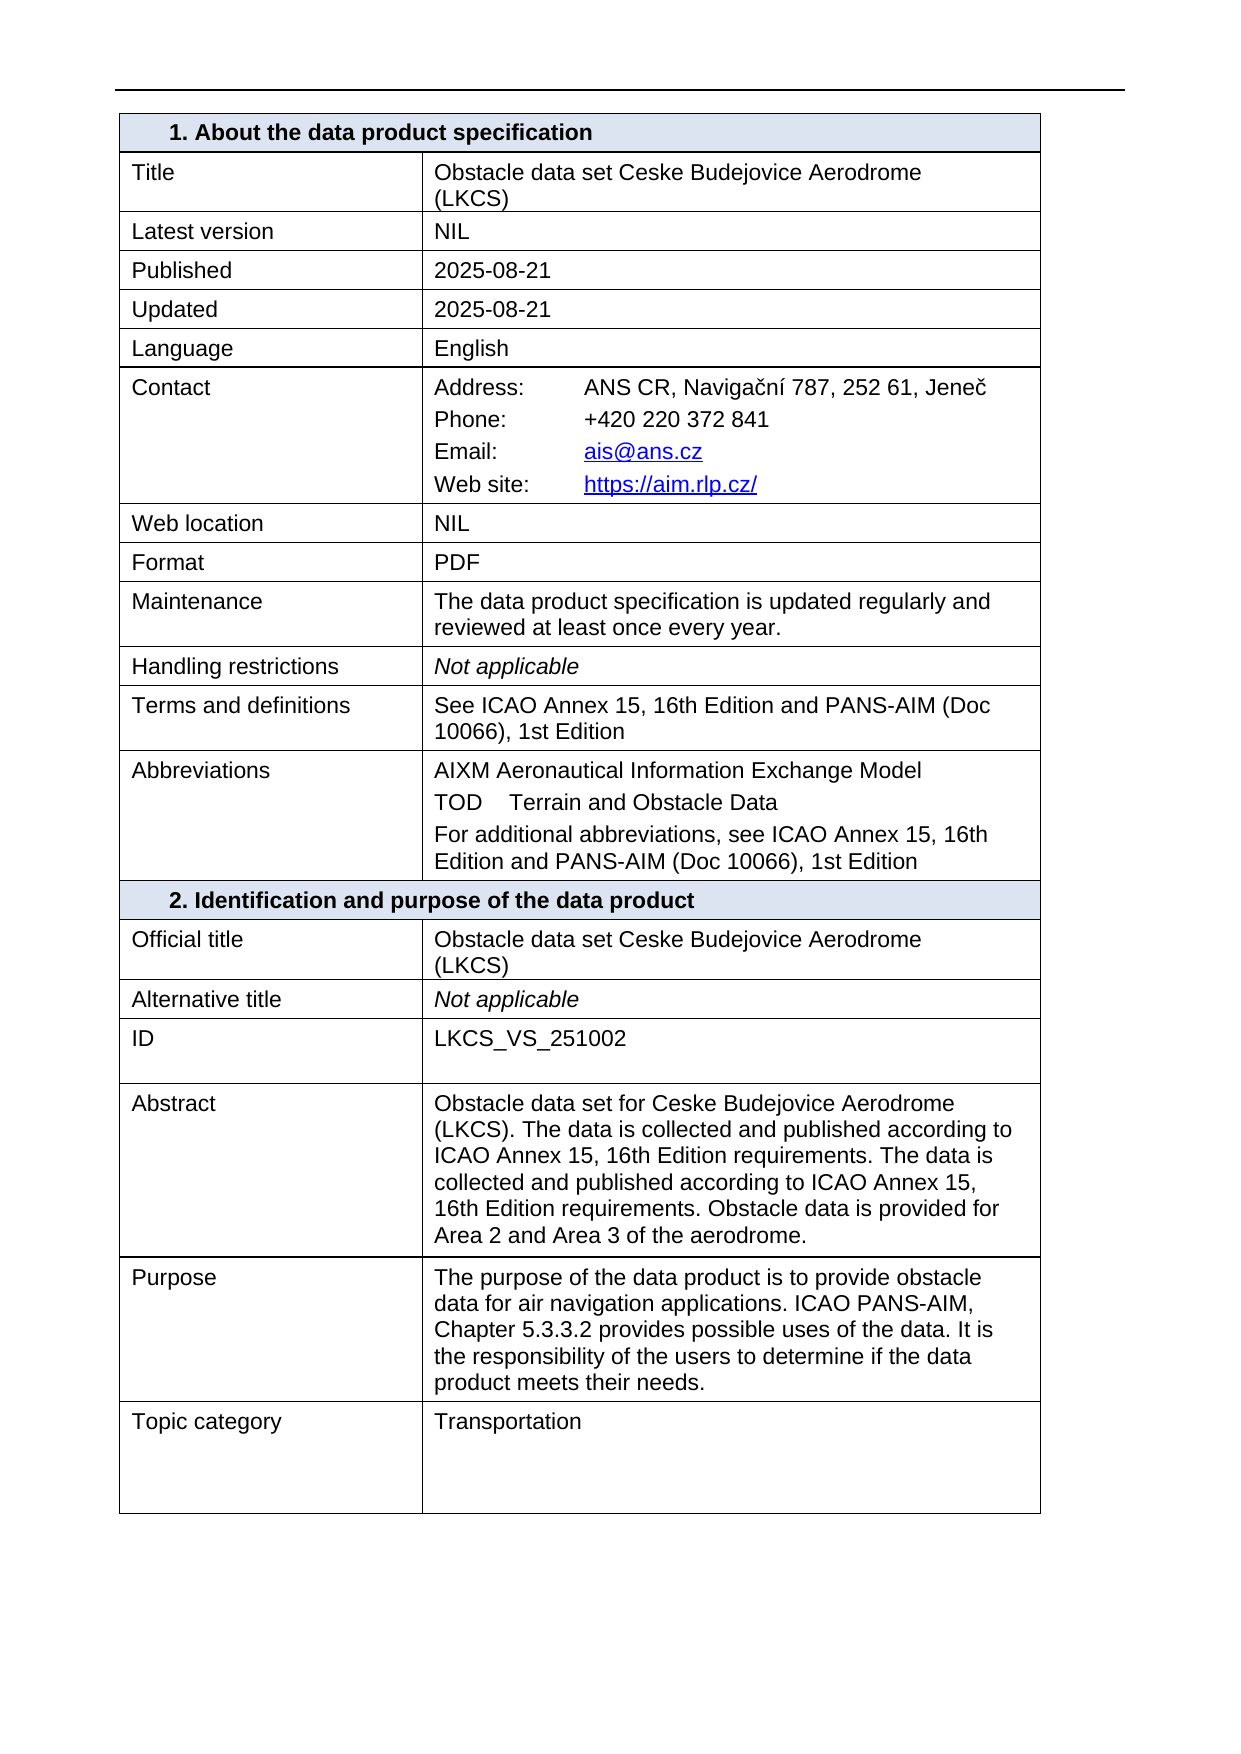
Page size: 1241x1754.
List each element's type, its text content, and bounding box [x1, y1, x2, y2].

table_cell Published [120, 251, 422, 289]
table_header 1. About the data product specification [120, 114, 1040, 151]
table_cell 2025-08-21 [423, 251, 1040, 289]
table_cell Abstract [120, 1084, 422, 1256]
table_cell Contact [120, 368, 422, 503]
table_cell Language [120, 329, 422, 366]
table_cell The data product specification is updated regularly and reviewed at least once every year. [423, 582, 1040, 646]
table_cell Obstacle data set for Ceske Budejovice Aerodrome (LKCS). The data is collected and published according to ICAO Annex 15, 16th Edition requirements. The data is collected and published according to ICAO Annex 15, 16th Edition requirements. Obstacle data is provided for Area 2 and Area 3 of the aerodrome. [423, 1084, 1040, 1256]
table_cell PDF [423, 543, 1040, 581]
table_cell Title [120, 153, 422, 211]
table_cell 2025-08-21 [423, 290, 1040, 327]
table_cell Purpose [120, 1258, 422, 1401]
table_cell Not applicable [423, 647, 1040, 684]
table_cell Alternative title [120, 980, 422, 1018]
table_cell The purpose of the data product is to provide obstacle data for air navigation applications. ICAO PANS-AIM, Chapter 5.3.3.2 provides possible uses of the data. It is the responsibility of the users to determine if the data product meets their needs. [423, 1258, 1040, 1401]
table_cell English [423, 329, 1040, 366]
table_cell LKCS_VS_251002 [423, 1019, 1040, 1083]
table_cell Updated [120, 290, 422, 327]
table_cell NIL [423, 504, 1040, 542]
table_cell Topic category [120, 1402, 422, 1513]
table_cell ID [120, 1019, 422, 1083]
table_cell Address: ANS CR, Navigační 787, 252 61, Jeneč Phone: +420 220 372 841 Email: ais@ans.cz Web site: https://aim.rlp.cz/ [423, 368, 1040, 503]
table_cell See ICAO Annex 15, 16th Edition and PANS-AIM (Doc 10066), 1st Edition [423, 686, 1040, 750]
table_cell Transportation [423, 1402, 1040, 1513]
table_cell NIL [423, 212, 1040, 250]
table_cell Abbreviations [120, 751, 422, 880]
table_cell Obstacle data set Ceske Budejovice Aerodrome (LKCS) [423, 920, 1040, 979]
table_cell AIXM Aeronautical Information Exchange Model TOD Terrain and Obstacle Data For additional abbreviations, see ICAO Annex 15, 16th Edition and PANS-AIM (Doc 10066), 1st Edition [423, 751, 1040, 880]
table_cell Latest version [120, 212, 422, 250]
table_cell Official title [120, 920, 422, 979]
table_cell 2. Identification and purpose of the data product [120, 881, 1040, 919]
table_cell Web location [120, 504, 422, 542]
table_cell Not applicable [423, 980, 1040, 1018]
table_cell Handling restrictions [120, 647, 422, 684]
table_cell Obstacle data set Ceske Budejovice Aerodrome (LKCS) [423, 153, 1040, 211]
table_cell Format [120, 543, 422, 581]
table_cell Terms and definitions [120, 686, 422, 750]
table_cell Maintenance [120, 582, 422, 646]
